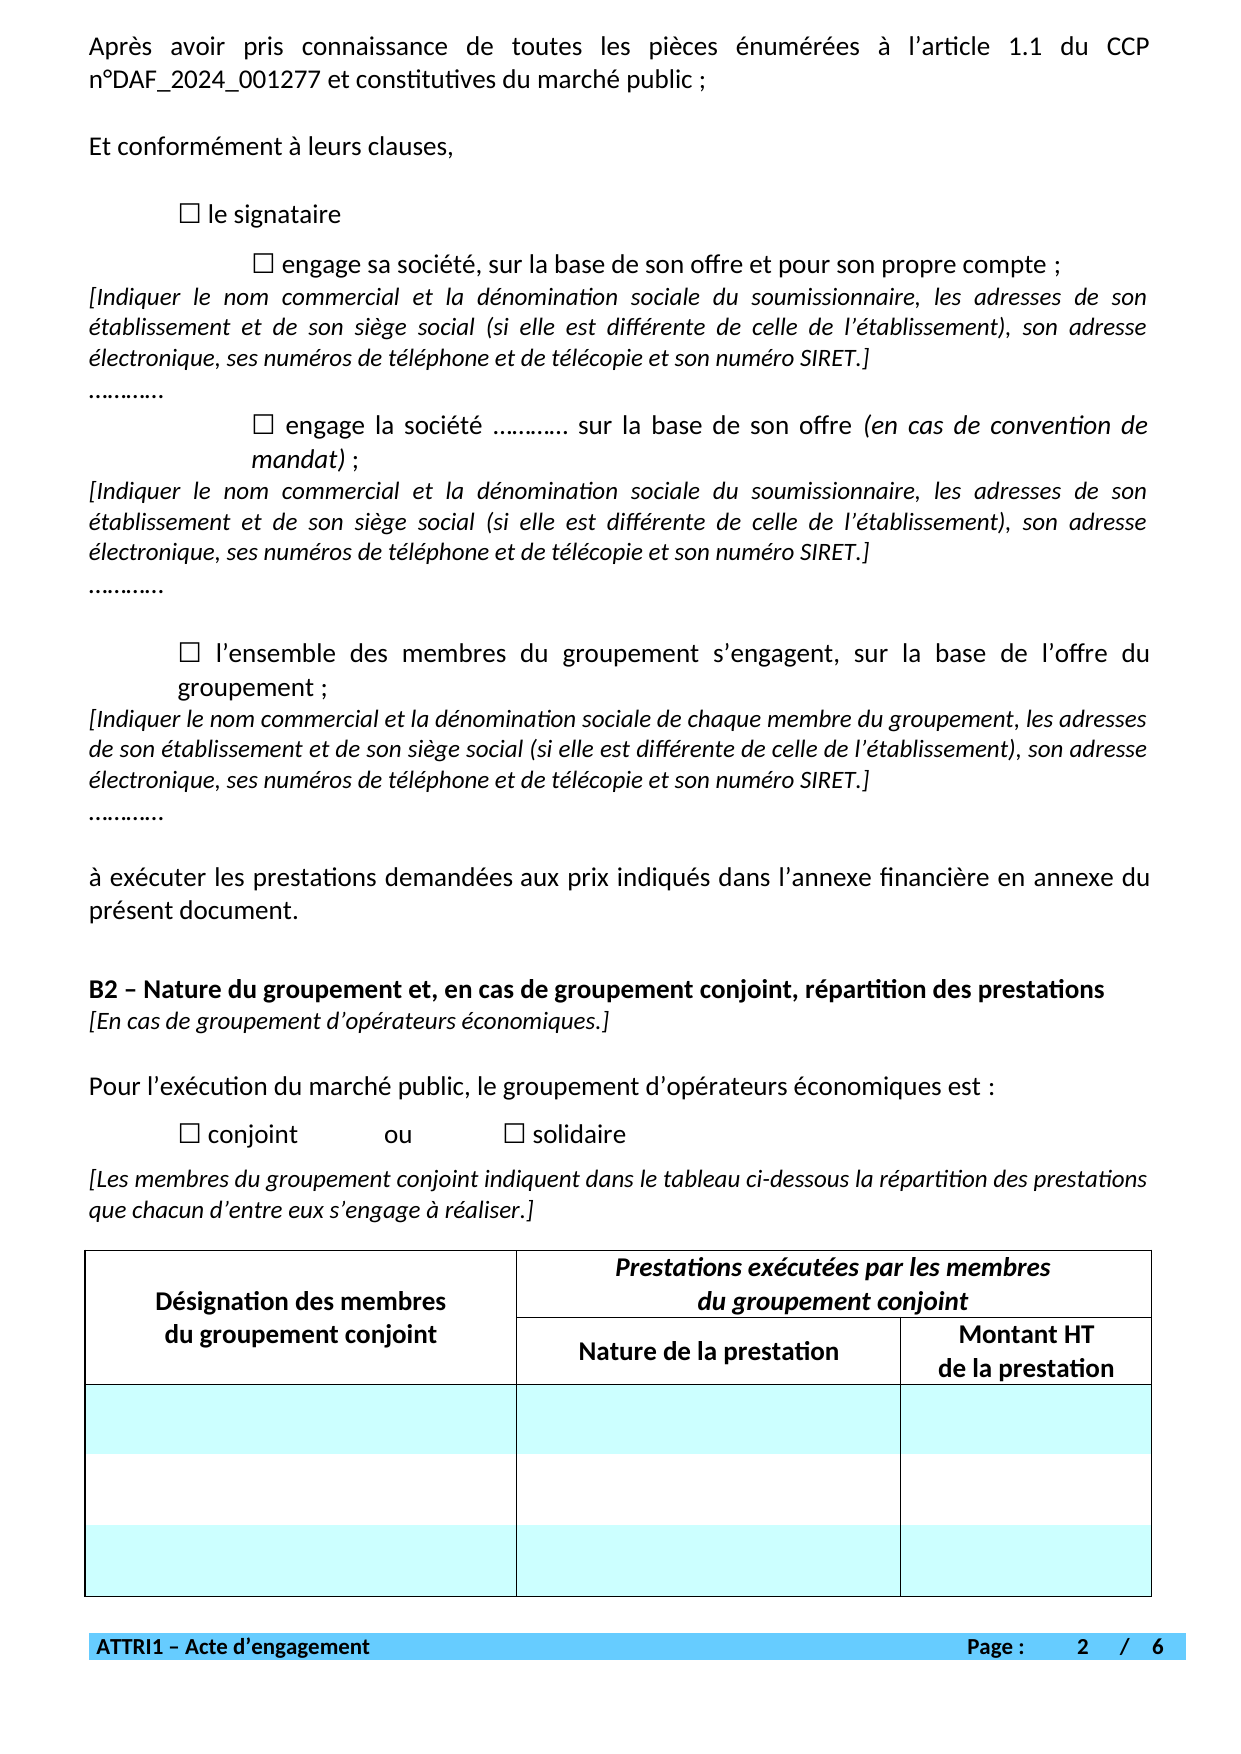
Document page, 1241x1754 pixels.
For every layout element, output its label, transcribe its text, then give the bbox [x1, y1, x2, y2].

text [En cas de groupement d’opérateurs économiques.] [89, 1005, 1152, 1036]
table_cell Montant HT de la prestation [901, 1318, 1151, 1384]
table_cell [86, 1385, 516, 1454]
table_header Prestations exécutées par les membres du groupement conjoint [517, 1251, 1151, 1317]
text l’ensemble des membres du groupement s’engagent, sur la base de l’offre du groupement ; [177, 633, 1152, 703]
text engage sa société, sur la base de son offre et pour son propre compte ; [251, 244, 1152, 281]
table_cell [901, 1525, 1151, 1596]
table_cell [517, 1385, 900, 1454]
text à exécuter les prestations demandées aux prix indiqués dans l’annexe financière en annexe du présent document. [89, 861, 1152, 927]
text Après avoir pris connaissance de toutes les pièces énumérées à l’article 1.1 du CCP n° et constitutives du marché public ; [89, 29, 1152, 96]
text conjoint ou solidaire [89, 1114, 1152, 1151]
text [Les membres du groupement conjoint indiquent dans le tableau ci-dessous la répartition des prestations que chacun d’entre eux s’engage à réaliser.] [89, 1163, 1152, 1224]
table_cell Nature de la prestation [517, 1318, 900, 1384]
table_cell [86, 1525, 516, 1596]
table_cell [901, 1385, 1151, 1454]
table_header Désignation des membres du groupement conjoint [86, 1251, 516, 1384]
table_cell [517, 1525, 900, 1596]
table_cell [901, 1455, 1151, 1525]
table_cell [86, 1455, 516, 1525]
text [Indiquer le nom commercial et la dénomination sociale de chaque membre du groupement, les adresses de son établissement et de son siège social (si elle est différente de celle de l’établissement), son adresse électronique, ses numéros de téléphone et de télécopie et son numéro SIRET.] [89, 703, 1152, 794]
text B2 – Nature du groupement et, en cas de groupement conjoint, répartition des prestations [89, 972, 1152, 1005]
text engage la société sur la base de son offre (en cas de convention de mandat) ; [251, 406, 1152, 475]
text Et conformément à leurs clauses, [89, 129, 1152, 162]
text [Indiquer le nom commercial et la dénomination sociale du soumissionnaire, les adresses de son établissement et de son siège social (si elle est différente de celle de l’établissement), son adresse électronique, ses numéros de téléphone et de télécopie et son numéro SIRET.] [89, 475, 1152, 567]
table_cell [517, 1455, 900, 1525]
text [Indiquer le nom commercial et la dénomination sociale du soumissionnaire, les adresses de son établissement et de son siège social (si elle est différente de celle de l’établissement), son adresse électronique, ses numéros de téléphone et de télécopie et son numéro SIRET.] [89, 281, 1152, 372]
text le signataire [177, 195, 1152, 232]
text Pour l’exécution du marché public, le groupement d’opérateurs économiques est : [89, 1069, 1152, 1102]
